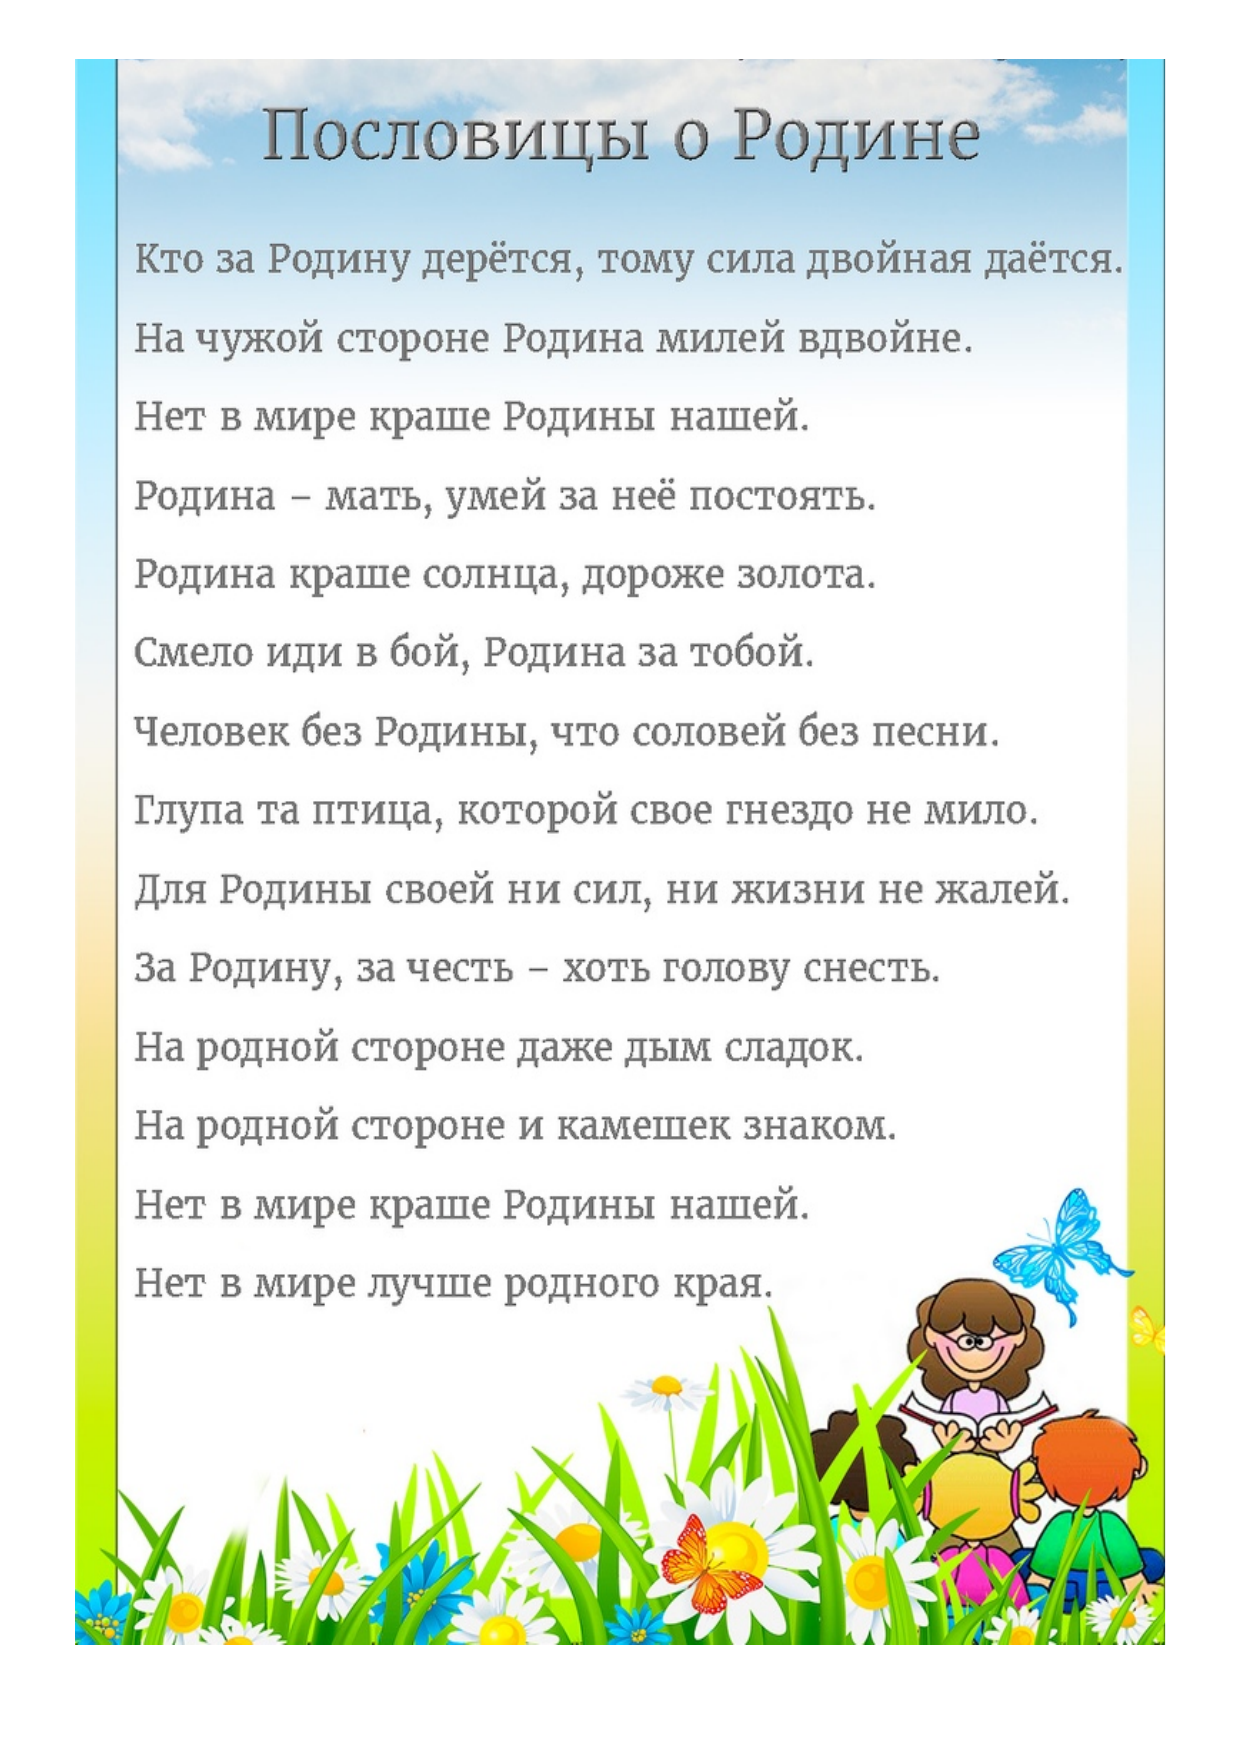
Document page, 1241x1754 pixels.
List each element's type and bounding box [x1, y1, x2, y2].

picture [75, 59, 1166, 1645]
picture [631, 1628, 647, 1645]
